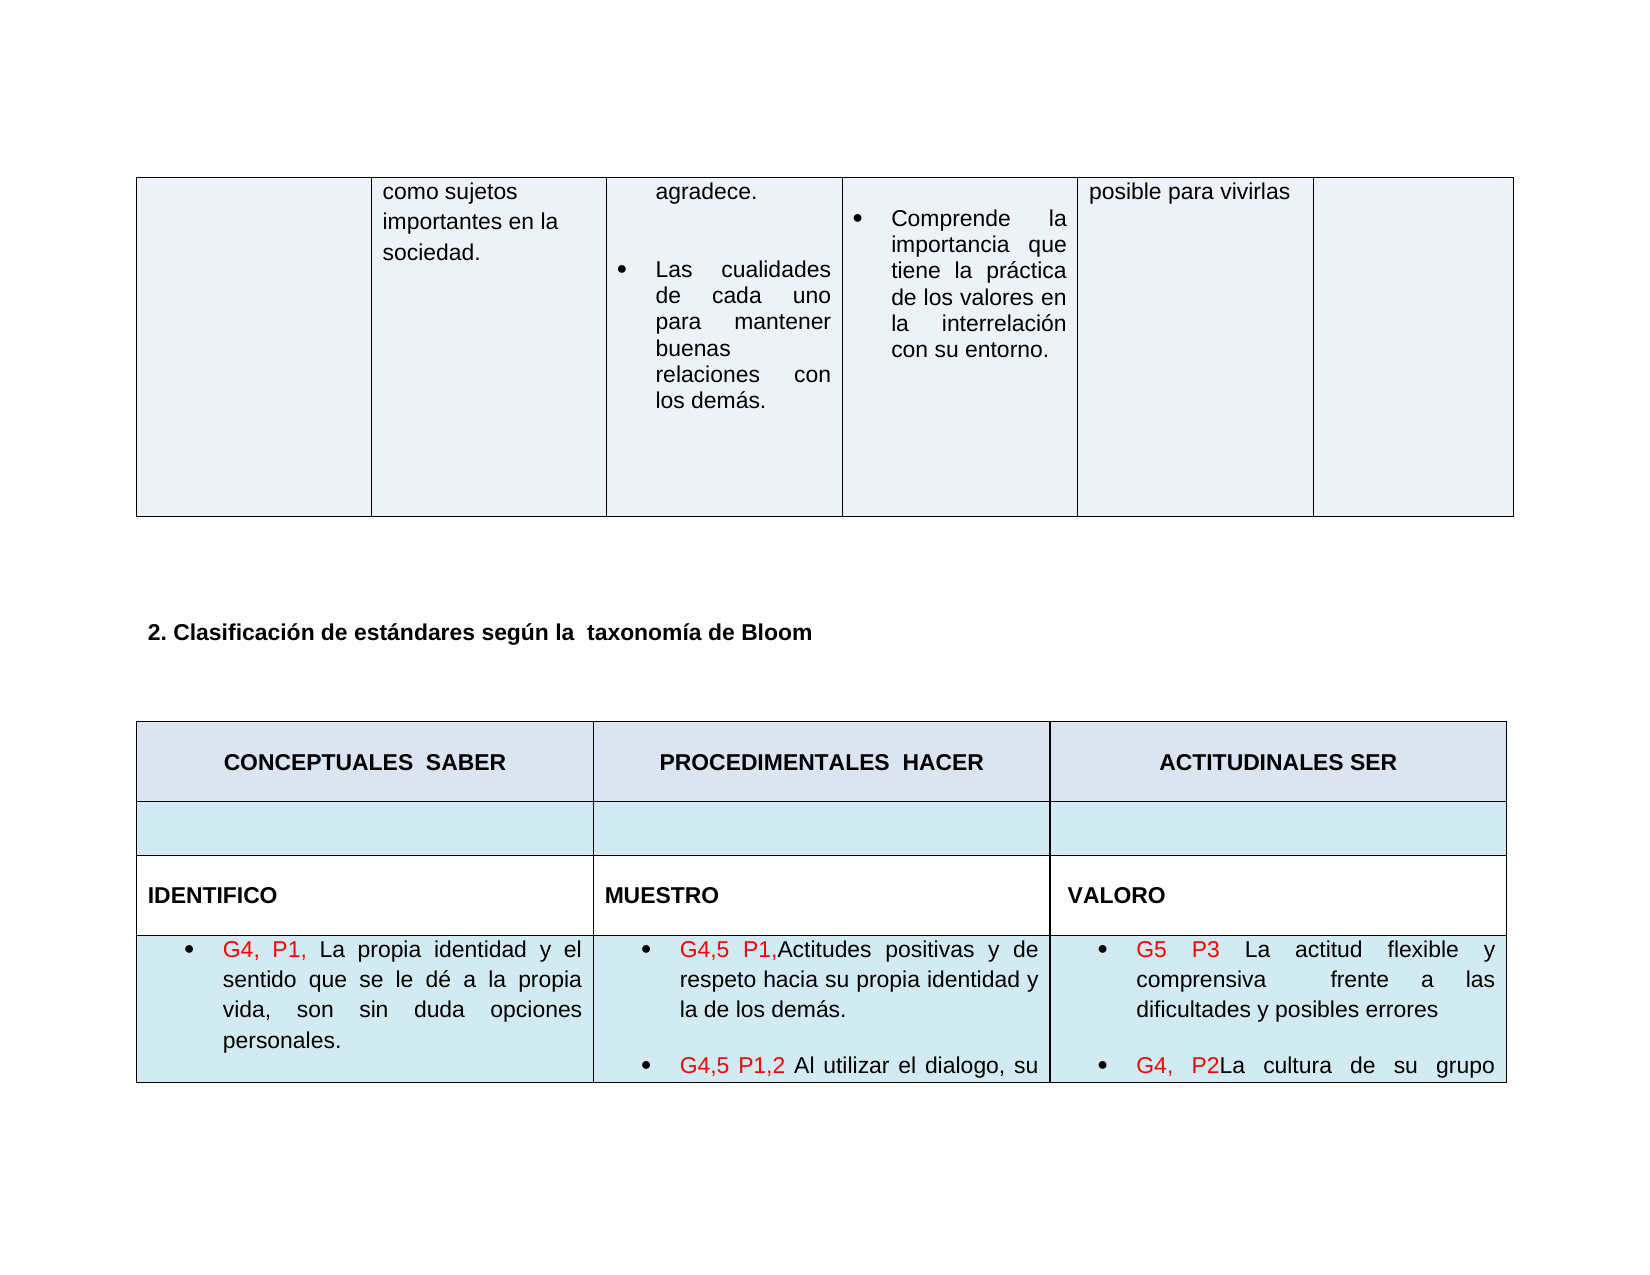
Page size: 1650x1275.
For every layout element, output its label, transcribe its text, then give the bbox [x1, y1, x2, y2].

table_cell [372, 178, 606, 516]
table_cell MUESTRO [594, 856, 1049, 935]
table_header PROCEDIMENTALES HACER [594, 722, 1049, 801]
text 2. Clasificación de estándares según la taxonomía de Bloom [148, 619, 1502, 645]
table_header CONCEPTUALES SABER [137, 722, 593, 801]
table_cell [843, 178, 1077, 516]
table_cell [594, 802, 1049, 855]
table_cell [137, 936, 593, 1082]
table_cell IDENTIFICO [137, 856, 593, 935]
table_header ACTITUDINALES SER [1051, 722, 1506, 801]
table_cell [137, 802, 593, 855]
table_cell VALORO [1051, 856, 1506, 935]
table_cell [1314, 178, 1513, 516]
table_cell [137, 178, 371, 516]
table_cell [607, 178, 842, 516]
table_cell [1078, 178, 1313, 516]
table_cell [1051, 936, 1506, 1082]
table_cell [1051, 802, 1506, 855]
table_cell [594, 936, 1049, 1082]
